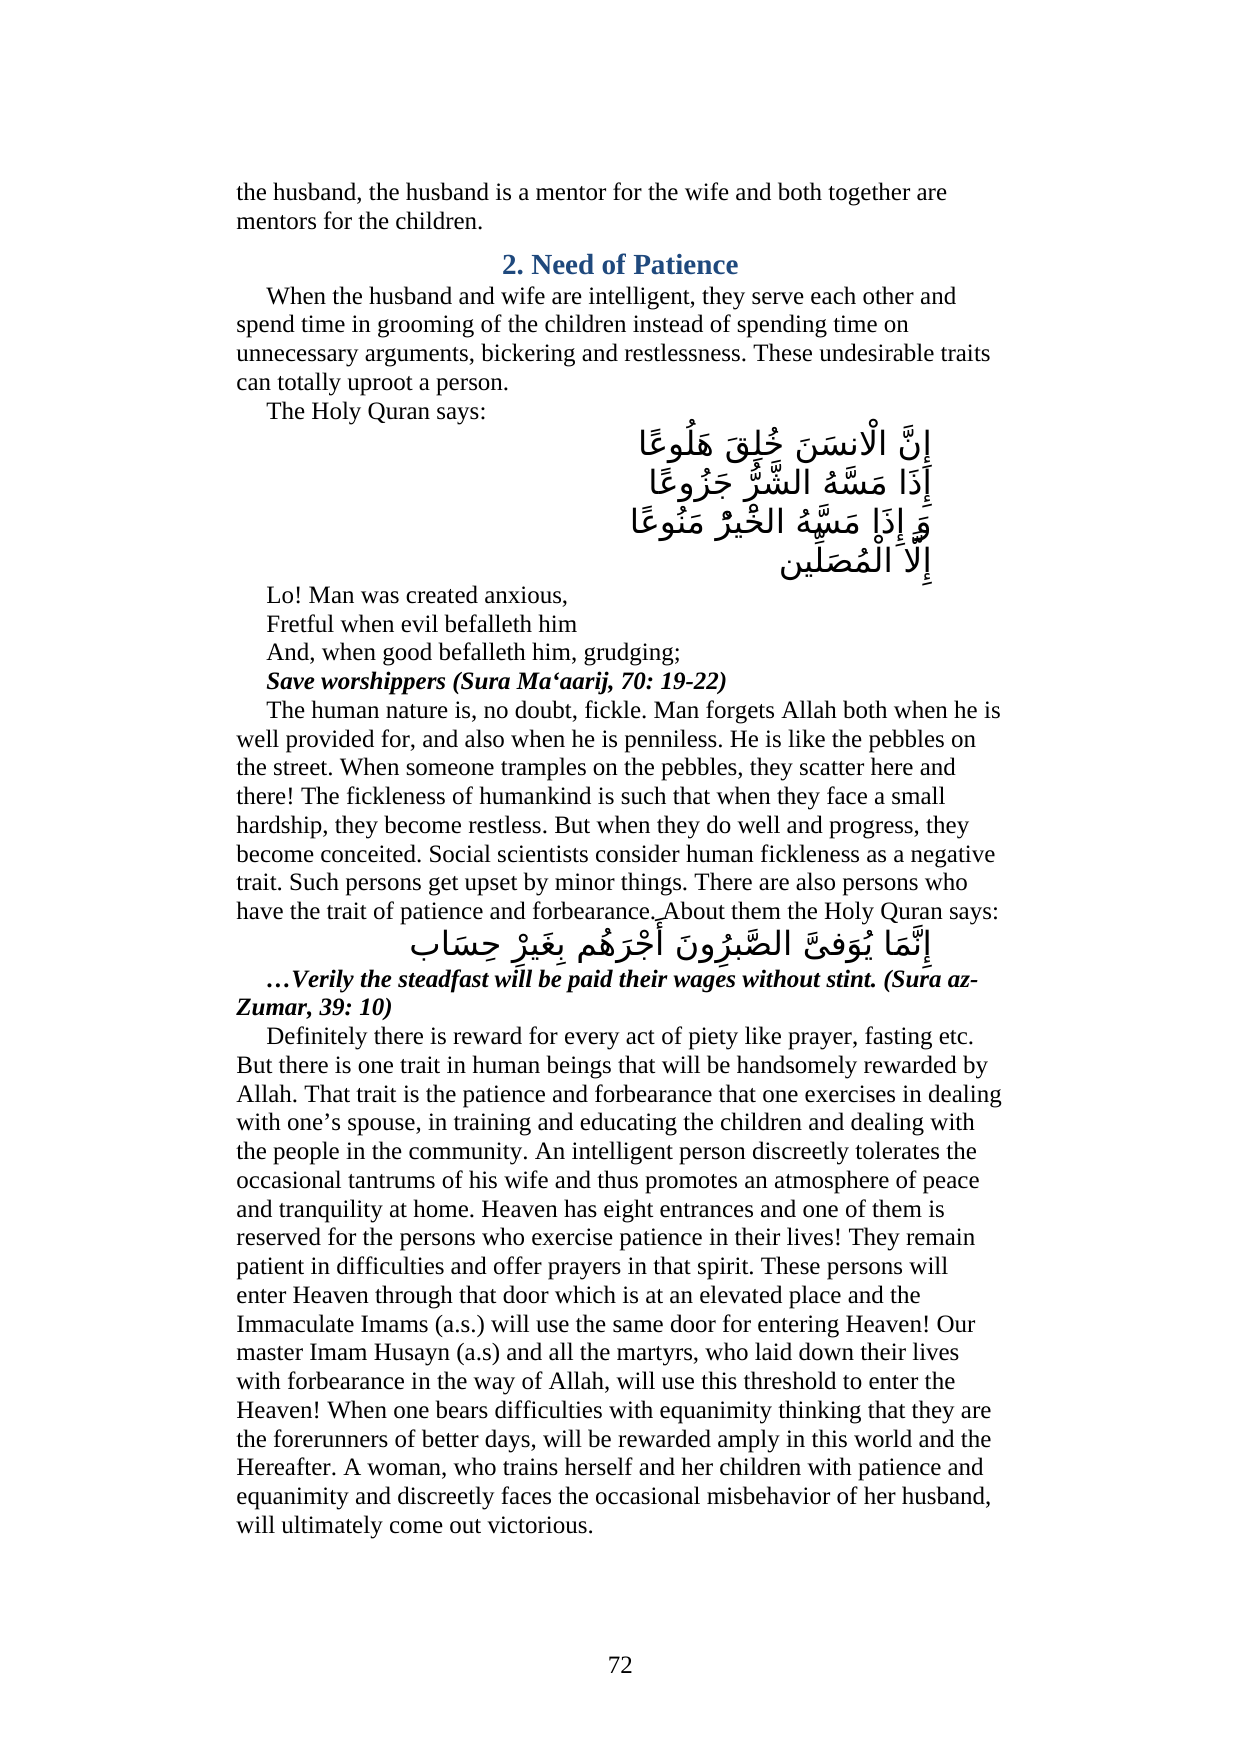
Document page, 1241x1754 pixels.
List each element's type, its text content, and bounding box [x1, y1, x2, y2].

text وَ إِذَا مَسَّهُ الخَْيرُْ مَنُوعًا [236, 502, 1004, 541]
text إِذَا مَسَّهُ الشَّرُّ جَزُوعًا [236, 463, 1004, 502]
text Lo! Man was created anxious, [236, 580, 1004, 609]
subtitle 2. Need of Patience [236, 247, 1004, 281]
text Definitely there is reward for every act of piety like prayer, fasting etc. But there is one trait in human beings that will be handsomely rewarded by Allah. That trait is the patience and forbearance that one exercises in dealing with one’s spouse, in training and educating the children and dealing with the people in the community. An intelligent person discreetly tolerates the occasional tantrums of his wife and thus promotes an atmosphere of peace and tranquility at home. Heaven has eight entrances and one of them is reserved for the persons who exercise patience in their lives! They remain patient in difficulties and offer prayers in that spirit. These persons will enter Heaven through that door which is at an elevated place and the Immaculate Imams (a.s.) will use the same door for entering Heaven! Our master Imam Husayn (a.s) and all the martyrs, who laid down their lives with forbearance in the way of Allah, will use this threshold to enter the Heaven! When one bears difficulties with equanimity thinking that they are the forerunners of better days, will be rewarded amply in this world and the Hereafter. A woman, who trains herself and her children with patience and equanimity and discreetly faces the occasional misbehavior of her husband, will ultimately come out victorious. [236, 1021, 1004, 1539]
text And, when good befalleth him, grudging; [236, 637, 1004, 666]
text The Holy Quran says: [236, 396, 1004, 424]
text Save worshippers (Sura Ma‘aarij, 70: 19-22) [236, 666, 1004, 695]
text When the husband and wife are intelligent, they serve each other and spend time in grooming of the children instead of spending time on unnecessary arguments, bickering and restlessness. These undesirable traits can totally uproot a person. [236, 281, 1004, 396]
text إِنَّ الْانسَنَ خُلِقَ هَلُوعًا [236, 424, 1004, 463]
text Fretful when evil befalleth him [236, 609, 1004, 637]
text إِنَّمَا يُوَفىَّ الصَّبرُِونَ أَجْرَهُم بِغَيرِْ حِسَاب [236, 925, 1004, 964]
text إِلَّا الْمُصَلِّين [236, 541, 1004, 580]
text …Verily the steadfast will be paid their wages without stint. (Sura az-Zumar, 39: 10) [236, 964, 1004, 1021]
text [236, 177, 1004, 235]
text The human nature is, no doubt, fickle. Man forgets Allah both when he is well provided for, and also when he is penniless. He is like the pebbles on the street. When someone tramples on the pebbles, they scatter here and there! The fickleness of humankind is such that when they face a small hardship, they become restless. But when they do well and progress, they become conceited. Social scientists consider human fickleness as a negative trait. Such persons get upset by minor things. There are also persons who have the trait of patience and forbearance. About them the Holy Quran says: [236, 695, 1004, 925]
